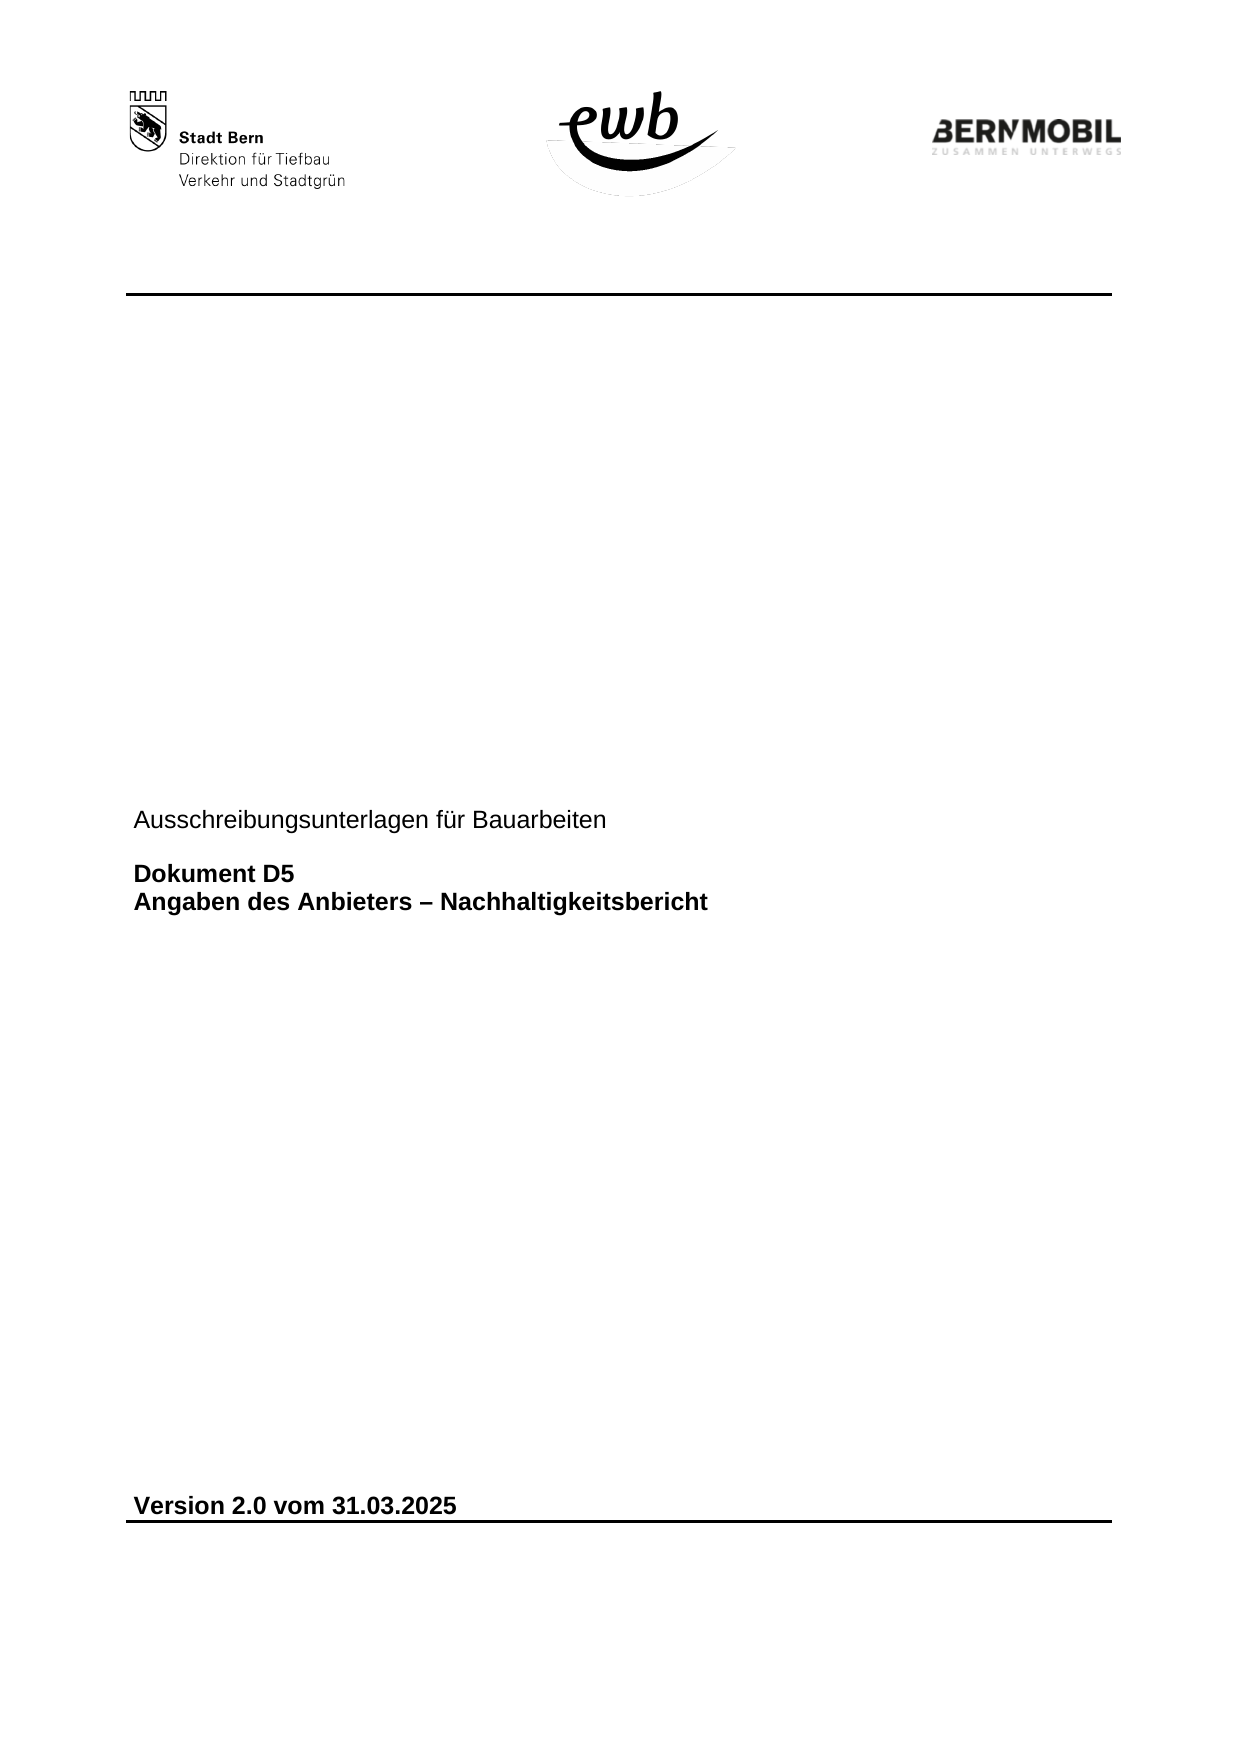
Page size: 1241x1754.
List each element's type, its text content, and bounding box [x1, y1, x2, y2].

table_header Ausschreibungsunterlagen für Bauarbeiten Dokument D5 Angaben des Anbieters – Nachhaltigkeitsbericht Version 2.0 vom 31.03.2025 [126, 296, 1112, 1520]
picture [129, 91, 355, 241]
picture [932, 119, 1121, 155]
